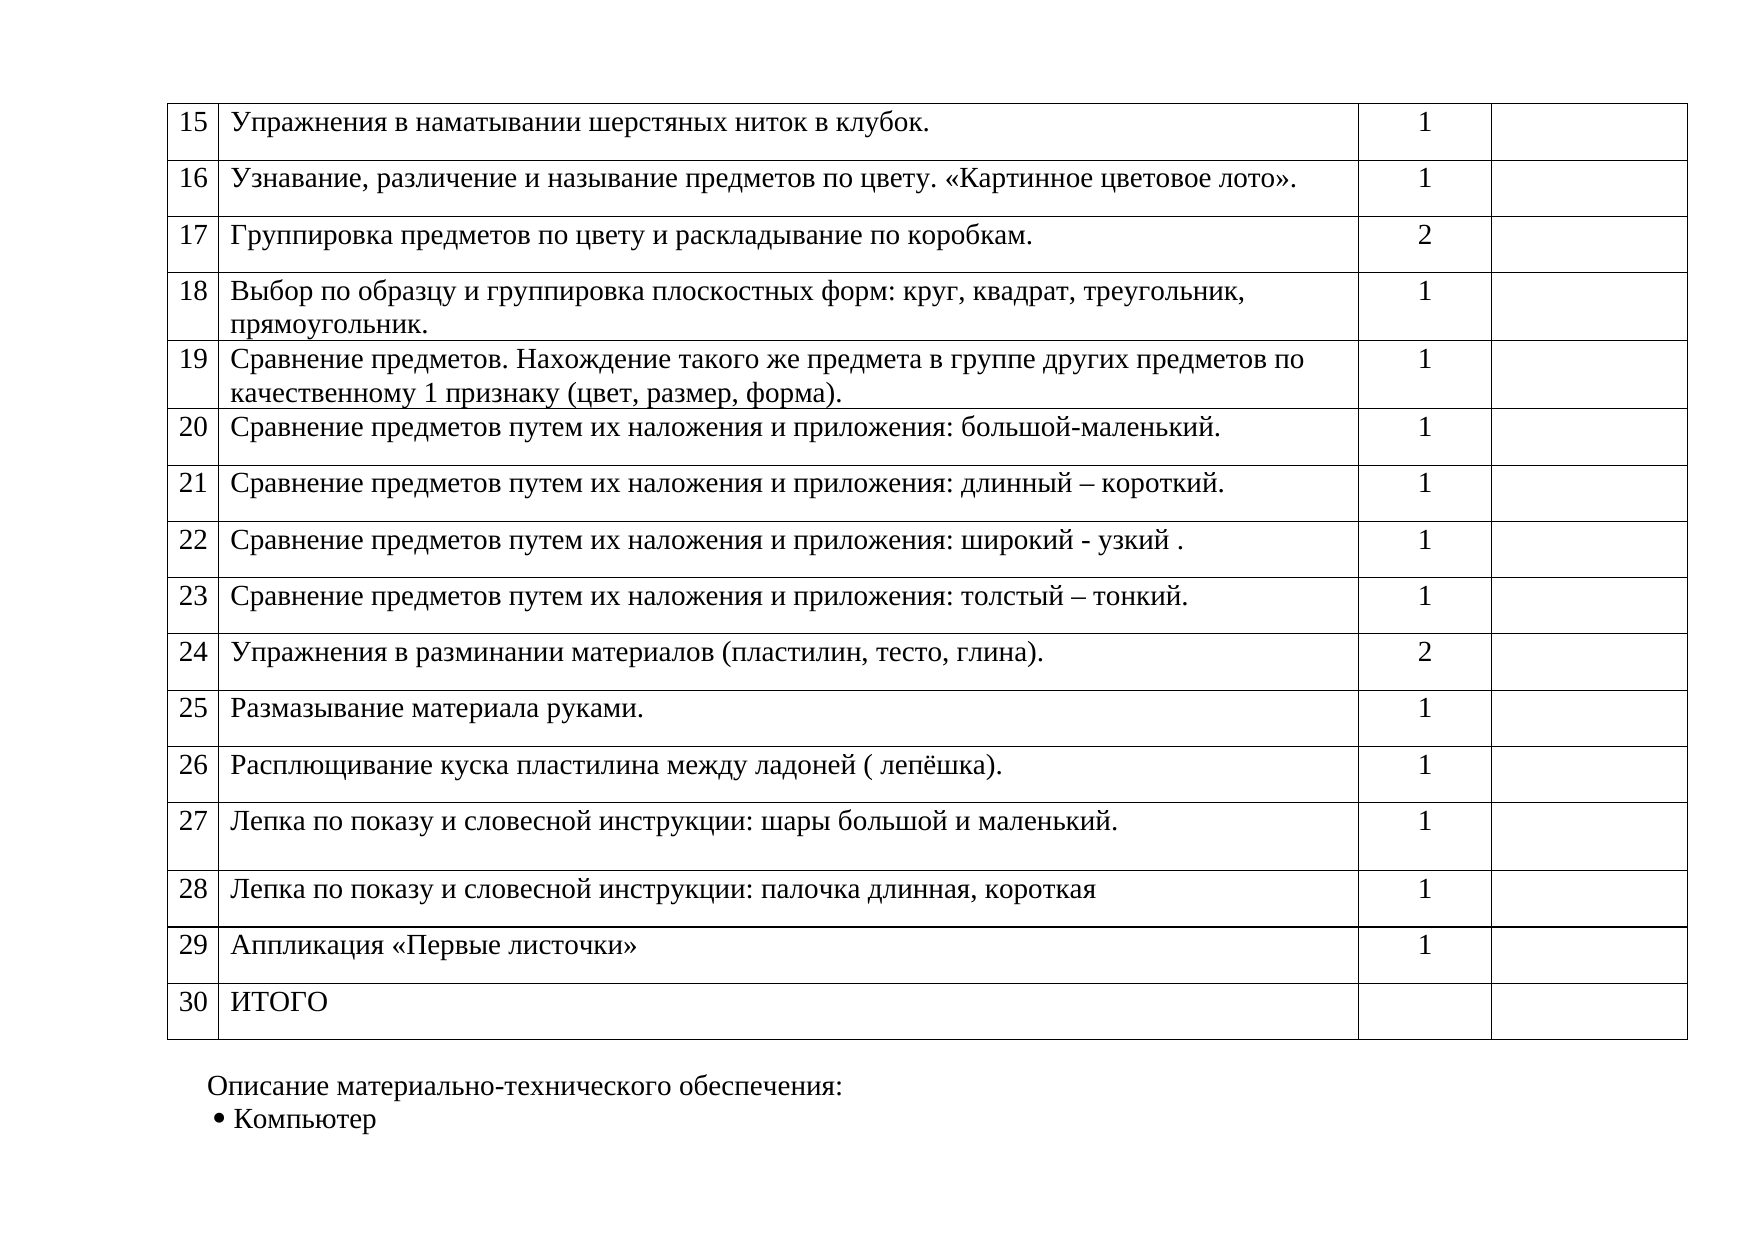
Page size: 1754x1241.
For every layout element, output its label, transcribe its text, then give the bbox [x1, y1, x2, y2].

table_cell Аппликация «Первые листочки» [219, 928, 1358, 983]
table_cell 18 [168, 273, 218, 340]
table_cell 29 [168, 928, 218, 983]
table_cell 1 [1359, 871, 1491, 926]
table_cell 1 [1359, 928, 1491, 983]
table_cell [1492, 634, 1687, 689]
table_cell 2 [1359, 217, 1491, 272]
table_cell 1 [1359, 578, 1491, 633]
table_cell 25 [168, 691, 218, 746]
table_cell ИТОГО [219, 984, 1358, 1039]
text Описание материально-технического обеспечения: [118, 1068, 1636, 1102]
table_cell 1 [1359, 104, 1491, 159]
table_cell 1 [1359, 341, 1491, 408]
table_cell 24 [168, 634, 218, 689]
table_cell 21 [168, 466, 218, 521]
table_cell 17 [168, 217, 218, 272]
table_cell Узнавание, различение и называние предметов по цвету. «Картинное цветовое лото». [219, 161, 1358, 216]
table_cell 15 [168, 104, 218, 159]
table_cell [1492, 273, 1687, 340]
table_cell 1 [1359, 522, 1491, 577]
table_cell 19 [168, 341, 218, 408]
table_cell 1 [1359, 803, 1491, 870]
table_cell [1492, 104, 1687, 159]
table_cell [1492, 928, 1687, 983]
table_cell [1492, 466, 1687, 521]
table_cell 1 [1359, 747, 1491, 802]
table_cell 1 [1359, 409, 1491, 464]
table_cell 1 [1359, 691, 1491, 746]
table_cell Расплющивание куска пластилина между ладоней ( лепёшка). [219, 747, 1358, 802]
table_cell [1492, 409, 1687, 464]
table_cell Лепка по показу и словесной инструкции: шары большой и маленький. [219, 803, 1358, 870]
table_cell 26 [168, 747, 218, 802]
table_cell 30 [168, 984, 218, 1039]
table_cell 22 [168, 522, 218, 577]
table_cell Группировка предметов по цвету и раскладывание по коробкам. [219, 217, 1358, 272]
table_cell 2 [1359, 634, 1491, 689]
table_cell Упражнения в наматывании шерстяных ниток в клубок. [219, 104, 1358, 159]
table_cell 1 [1359, 466, 1491, 521]
text Компьютер [118, 1102, 1636, 1135]
table_cell 20 [168, 409, 218, 464]
table_cell Сравнение предметов путем их наложения и приложения: длинный – короткий. [219, 466, 1358, 521]
table_cell 27 [168, 803, 218, 870]
table_cell 1 [1359, 161, 1491, 216]
table_cell Сравнение предметов. Нахождение такого же предмета в группе других предметов по качественному 1 признаку (цвет, размер, форма). [219, 341, 1358, 408]
table_cell [1492, 522, 1687, 577]
table_cell [1492, 691, 1687, 746]
table_cell Лепка по показу и словесной инструкции: палочка длинная, короткая [219, 871, 1358, 926]
table_cell Сравнение предметов путем их наложения и приложения: толстый – тонкий. [219, 578, 1358, 633]
table_cell [1492, 803, 1687, 870]
table_cell Выбор по образцу и группировка плоскостных форм: круг, квадрат, треугольник, прямоугольник. [219, 273, 1358, 340]
table_cell [1492, 578, 1687, 633]
table_cell Упражнения в разминании материалов (пластилин, тесто, глина). [219, 634, 1358, 689]
table_cell [1492, 161, 1687, 216]
table_cell 1 [1359, 273, 1491, 340]
table_cell Сравнение предметов путем их наложения и приложения: большой-маленький. [219, 409, 1358, 464]
table_cell Размазывание материала руками. [219, 691, 1358, 746]
table_cell [1492, 871, 1687, 926]
table_cell 16 [168, 161, 218, 216]
table_cell [1492, 984, 1687, 1039]
table_cell [1492, 217, 1687, 272]
table_cell [1492, 747, 1687, 802]
table_cell Сравнение предметов путем их наложения и приложения: широкий - узкий . [219, 522, 1358, 577]
table_cell [1492, 341, 1687, 408]
table_cell [1359, 984, 1491, 1039]
table_cell 23 [168, 578, 218, 633]
table_cell 28 [168, 871, 218, 926]
